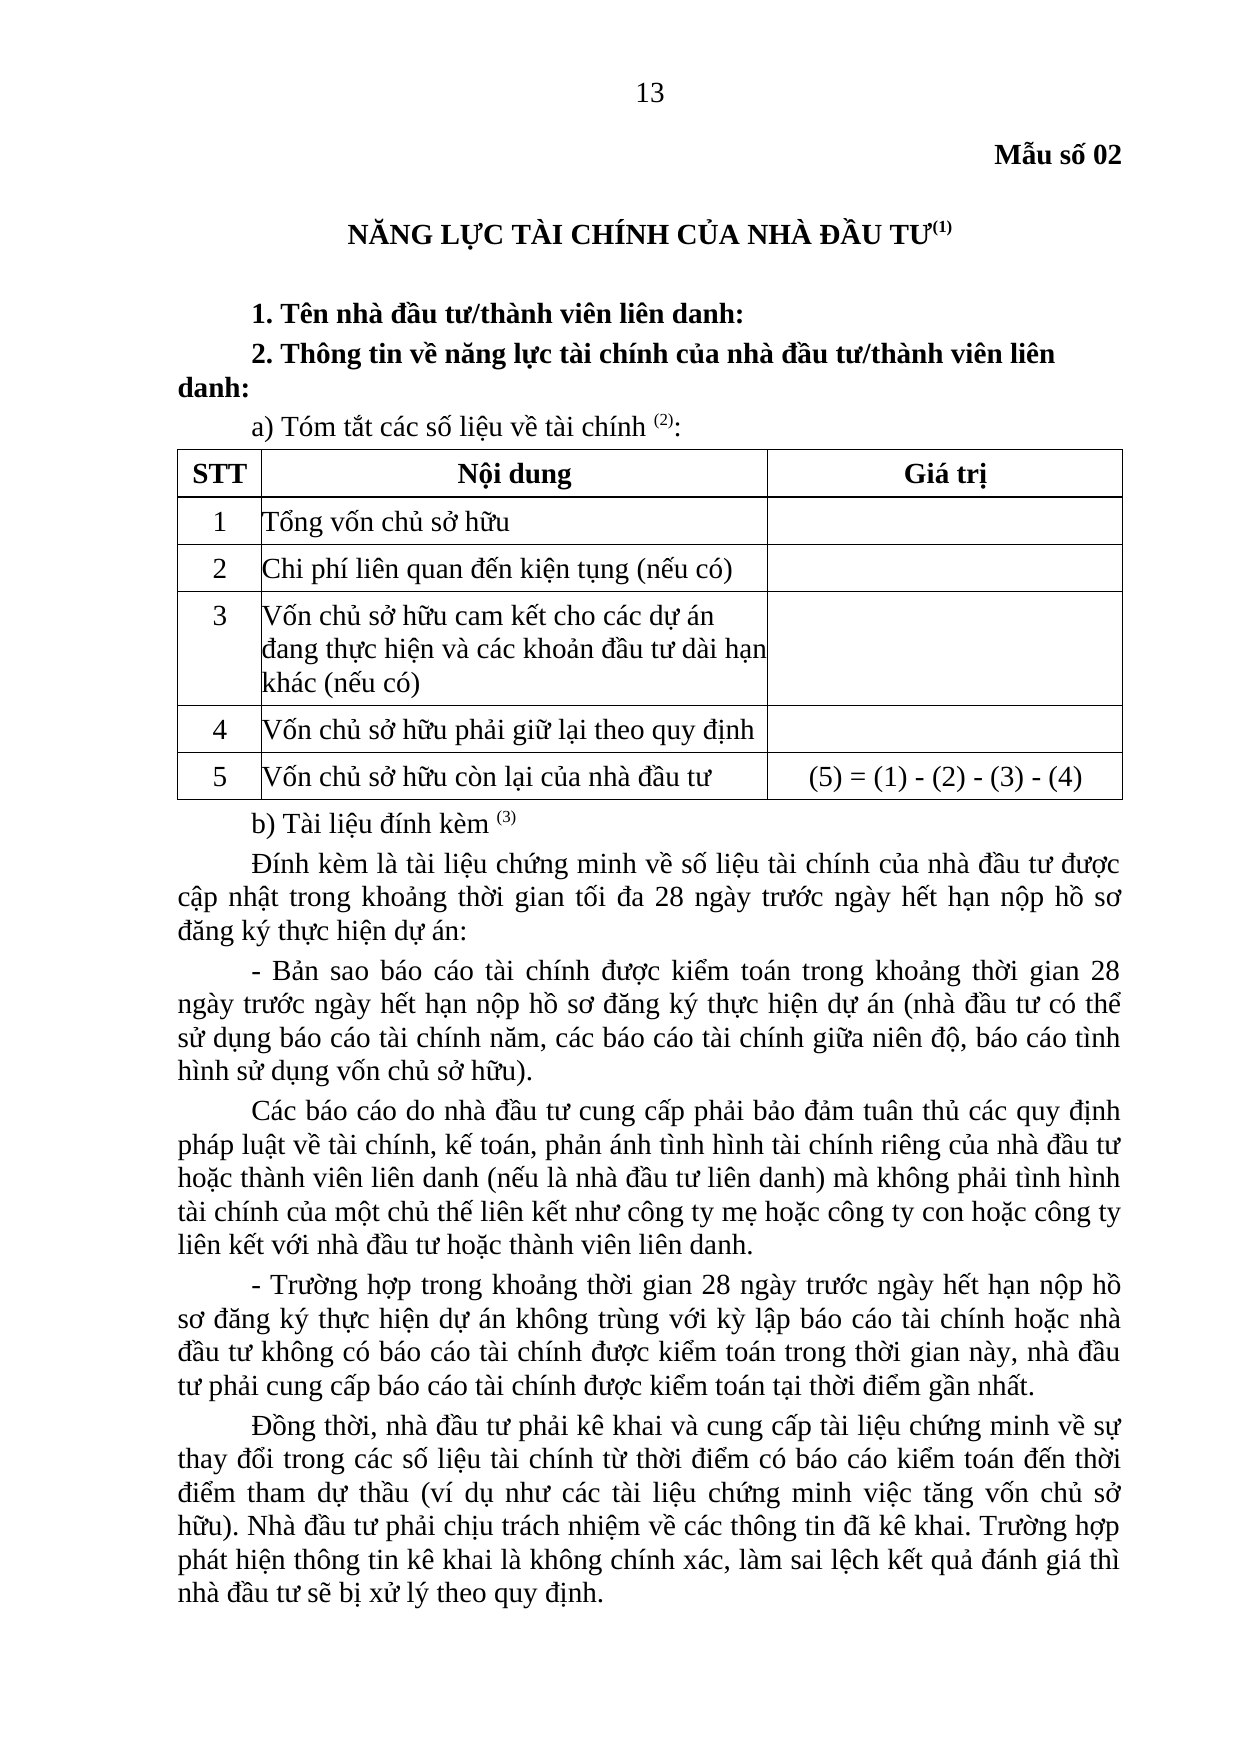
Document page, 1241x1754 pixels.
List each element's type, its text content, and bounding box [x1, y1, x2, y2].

table_cell [768, 706, 1122, 752]
text b) Tài liệu đính kèm (3) [177, 806, 1122, 840]
table_cell 2 [178, 545, 261, 591]
table_header Nội dung [262, 450, 767, 496]
text Các báo cáo do nhà đầu tư cung cấp phải bảo đảm tuân thủ các quy định pháp luật về tài chính, kế toán, phản ánh tình hình tài chính riêng của nhà đầu tư hoặc thành viên liên danh (nếu là nhà đầu tư liên danh) mà không phải tình hình tài chính của một chủ thế liên kết như công ty mẹ hoặc công ty con hoặc công ty liên kết với nhà đầu tư hoặc thành viên liên danh. [177, 1093, 1122, 1261]
text - Trường hợp trong khoảng thời gian 28 ngày trước ngày hết hạn nộp hồ sơ đăng ký thực hiện dự án không trùng với kỳ lập báo cáo tài chính hoặc nhà đầu tư không có báo cáo tài chính được kiểm toán trong thời gian này, nhà đầu tư phải cung cấp báo cáo tài chính được kiểm toán tại thời điểm gần nhất. [177, 1267, 1122, 1401]
text 2. Thông tin về năng lực tài chính của nhà đầu tư/thành viên liên danh: [177, 336, 1122, 403]
table_cell [768, 592, 1122, 705]
text Đính kèm là tài liệu chứng minh về số liệu tài chính của nhà đầu tư được cập nhật trong khoảng thời gian tối đa 28 ngày trước ngày hết hạn nộp hồ sơ đăng ký thực hiện dự án: [177, 846, 1122, 947]
table_cell 5 [178, 753, 261, 799]
text a) Tóm tắt các số liệu về tài chính (2): [177, 409, 1122, 443]
table_cell 4 [178, 706, 261, 752]
table_cell (5) = (1) - (2) - (3) - (4) [768, 753, 1122, 799]
text Đồng thời, nhà đầu tư phải kê khai và cung cấp tài liệu chứng minh về sự thay đổi trong các số liệu tài chính từ thời điểm có báo cáo kiểm toán đến thời điểm tham dự thầu (ví dụ như các tài liệu chứng minh việc tăng vốn chủ sở hữu). Nhà đầu tư phải chịu trách nhiệm về các thông tin đã kê khai. Trường hợp phát hiện thông tin kê khai là không chính xác, làm sai lệch kết quả đánh giá thì nhà đầu tư sẽ bị xử lý theo quy định. [177, 1408, 1122, 1609]
table_cell 3 [178, 592, 261, 705]
table_header STT [178, 450, 261, 496]
table_cell Vốn chủ sở hữu cam kết cho các dự án đang thực hiện và các khoản đầu tư dài hạn khác (nếu có) [262, 592, 767, 705]
table_cell Vốn chủ sở hữu còn lại của nhà đầu tư [262, 753, 767, 799]
text NĂNG LỰC TÀI CHÍNH CỦA NHÀ ĐẦU TƯ(1) [177, 217, 1122, 250]
text Mẫu số 02 [177, 137, 1122, 171]
table_cell Chi phí liên quan đến kiện tụng (nếu có) [262, 545, 767, 591]
text 1. Tên nhà đầu tư/thành viên liên danh: [177, 296, 1122, 330]
text - Bản sao báo cáo tài chính được kiểm toán trong khoảng thời gian 28 ngày trước ngày hết hạn nộp hồ sơ đăng ký thực hiện dự án (nhà đầu tư có thể sử dụng báo cáo tài chính năm, các báo cáo tài chính giữa niên độ, báo cáo tình hình sử dụng vốn chủ sở hữu). [177, 953, 1122, 1087]
table_cell 1 [178, 498, 261, 543]
table_cell Tổng vốn chủ sở hữu [262, 498, 767, 543]
table_cell [768, 498, 1122, 543]
table_cell [768, 545, 1122, 591]
table_cell Vốn chủ sở hữu phải giữ lại theo quy định [262, 706, 767, 752]
table_header Giá trị [768, 450, 1122, 496]
